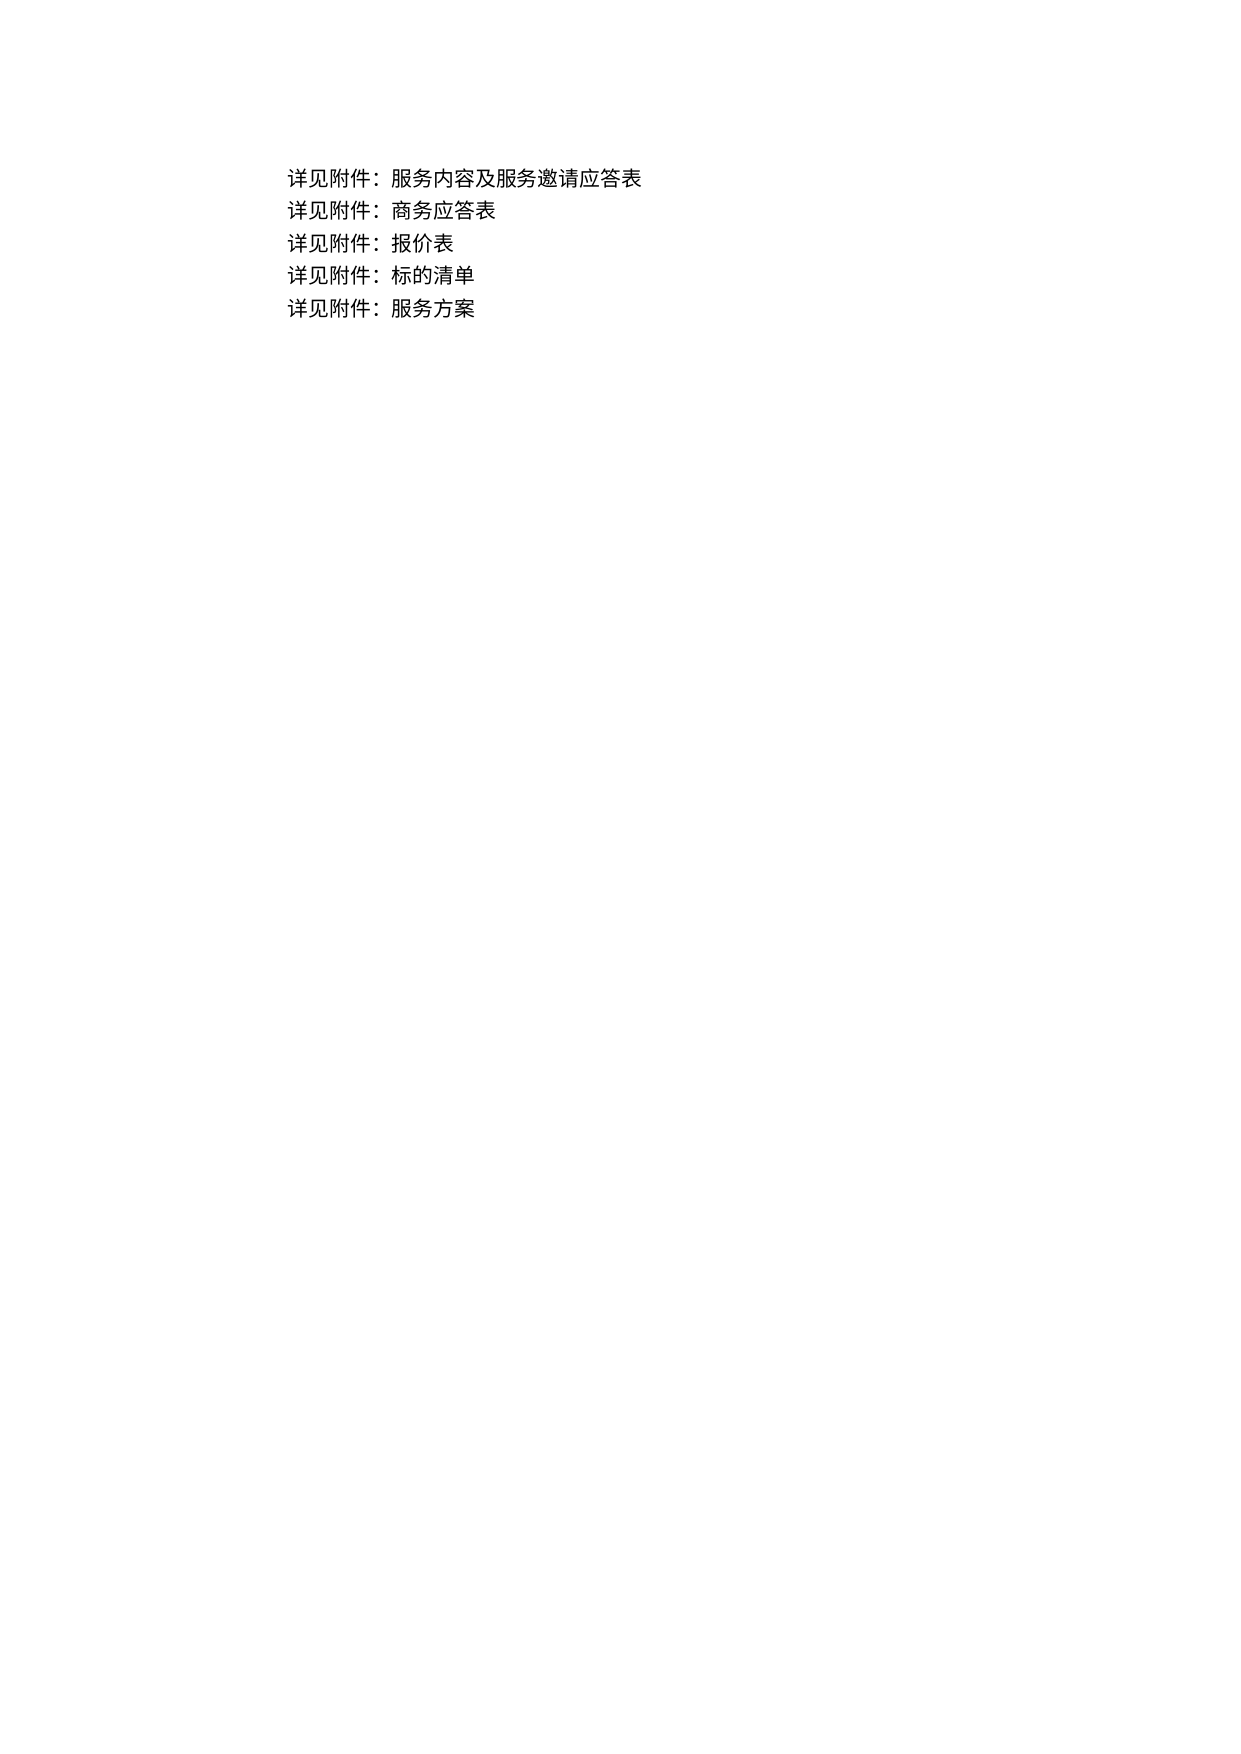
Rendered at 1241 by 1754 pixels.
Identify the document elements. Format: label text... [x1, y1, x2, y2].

text 详见附件：标的清单 [187, 259, 1053, 292]
text 详见附件：报价表 [187, 227, 1053, 259]
text 详见附件：服务内容及服务邀请应答表 [187, 162, 1053, 194]
text 详见附件：服务方案 [187, 292, 1053, 324]
text 详见附件：商务应答表 [187, 194, 1053, 227]
